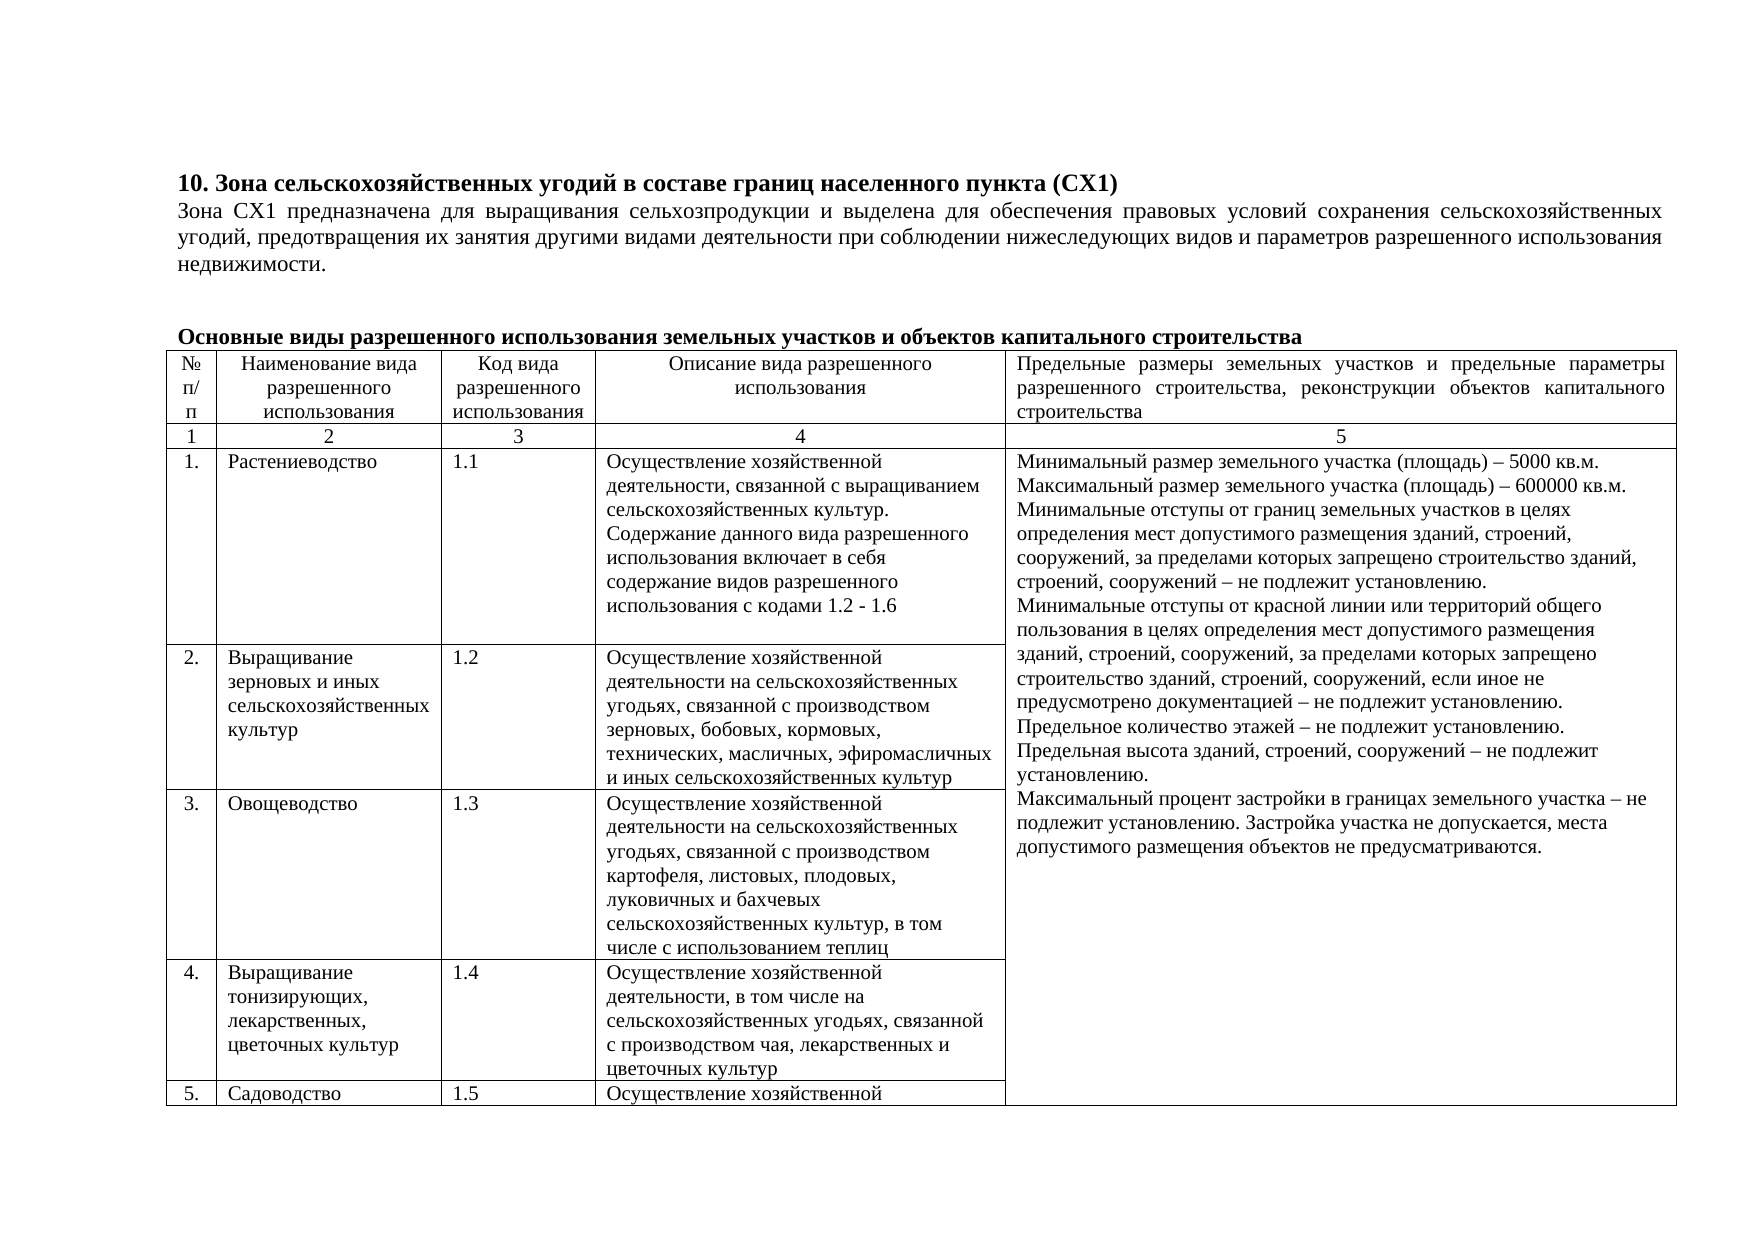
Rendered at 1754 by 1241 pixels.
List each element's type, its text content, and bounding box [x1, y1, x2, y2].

table_cell Осуществление хозяйственной деятельности на сельскохозяйственных угодьях, связанной с производством картофеля, листовых, плодовых, луковичных и бахчевых сельскохозяйственных культур, в том числе с использованием теплиц [596, 790, 1005, 959]
table_header Код вида разрешенного использования [442, 351, 595, 423]
table_cell Выращивание зерновых и иных сельскохозяйственных культур [217, 645, 441, 789]
subtitle 10. Зона сельскохозяйственных угодий в составе границ населенного пункта (СХ1) [177, 168, 1665, 197]
table_cell 1. [167, 449, 216, 644]
table_cell 1.1 [442, 449, 595, 644]
table_header Наименование вида разрешенного использования [217, 351, 441, 423]
table_cell Выращивание тонизирующих, лекарственных, цветочных культур [217, 960, 441, 1080]
table_cell Садоводство [217, 1081, 441, 1105]
table_cell 1.2 [442, 645, 595, 789]
table_cell 1.4 [442, 960, 595, 1080]
table_cell 1.5 [442, 1081, 595, 1105]
table_cell 4. [167, 960, 216, 1080]
table_cell 3 [442, 424, 595, 448]
table_cell 3. [167, 790, 216, 959]
table_cell Овощеводство [217, 790, 441, 959]
table_cell Осуществление хозяйственной деятельности, связанной с выращиванием сельскохозяйственных культур. Содержание данного вида разрешенного использования включает в себя содержание видов разрешенного использования с кодами 1.2 - 1.6 [596, 449, 1005, 644]
table_cell 2 [217, 424, 441, 448]
table_cell 5. [167, 1081, 216, 1105]
table_cell 1.3 [442, 790, 595, 959]
table_header № п/п [167, 351, 216, 423]
table_cell 5 [1006, 424, 1676, 448]
table_cell 1 [167, 424, 216, 448]
text Зона СХ1 предназначена для выращивания сельхозпродукции и выделена для обеспечения правовых условий сохранения сельскохозяйственных угодий, предотвращения их занятия другими видами деятельности при соблюдении нижеследующих видов и параметров разрешенного использования недвижимости. [177, 197, 1665, 276]
table_cell Минимальный размер земельного участка (площадь) – 5000 кв.м. Максимальный размер земельного участка (площадь) – 600000 кв.м. Минимальные отступы от границ земельных участков в целях определения мест допустимого размещения зданий, строений, сооружений, за пределами которых запрещено строительство зданий, строений, сооружений – не подлежит установлению. Минимальные отступы от красной линии или территорий общего пользования в целях определения мест допустимого размещения зданий, строений, сооружений, за пределами которых запрещено строительство зданий, строений, сооружений, если иное не предусмотрено документацией – не подлежит установлению. Предельное количество этажей – не подлежит установлению. Предельная высота зданий, строений, сооружений – не подлежит установлению. Максимальный процент застройки в границах земельного участка – не подлежит установлению. Застройка участка не допускается, места допустимого размещения объектов не предусматриваются. [1006, 449, 1676, 1105]
table_cell Растениеводство [217, 449, 441, 644]
table_cell 2. [167, 645, 216, 789]
table_cell Осуществление хозяйственной деятельности, в том числе на сельскохозяйственных угодьях, связанной с производством чая, лекарственных и цветочных культур [596, 960, 1005, 1080]
subtitle Основные виды разрешенного использования земельных участков и объектов капитального строительства [177, 323, 1665, 349]
table_header Описание вида разрешенного использования [596, 351, 1005, 423]
table_cell 4 [596, 424, 1005, 448]
table_cell Осуществление хозяйственной деятельности на сельскохозяйственных угодьях, связанной с производством зерновых, бобовых, кормовых, технических, масличных, эфиромасличных и иных сельскохозяйственных культур [596, 645, 1005, 789]
table_header Предельные размеры земельных участков и предельные параметры разрешенного строительства, реконструкции объектов капитального строительства [1006, 351, 1676, 423]
